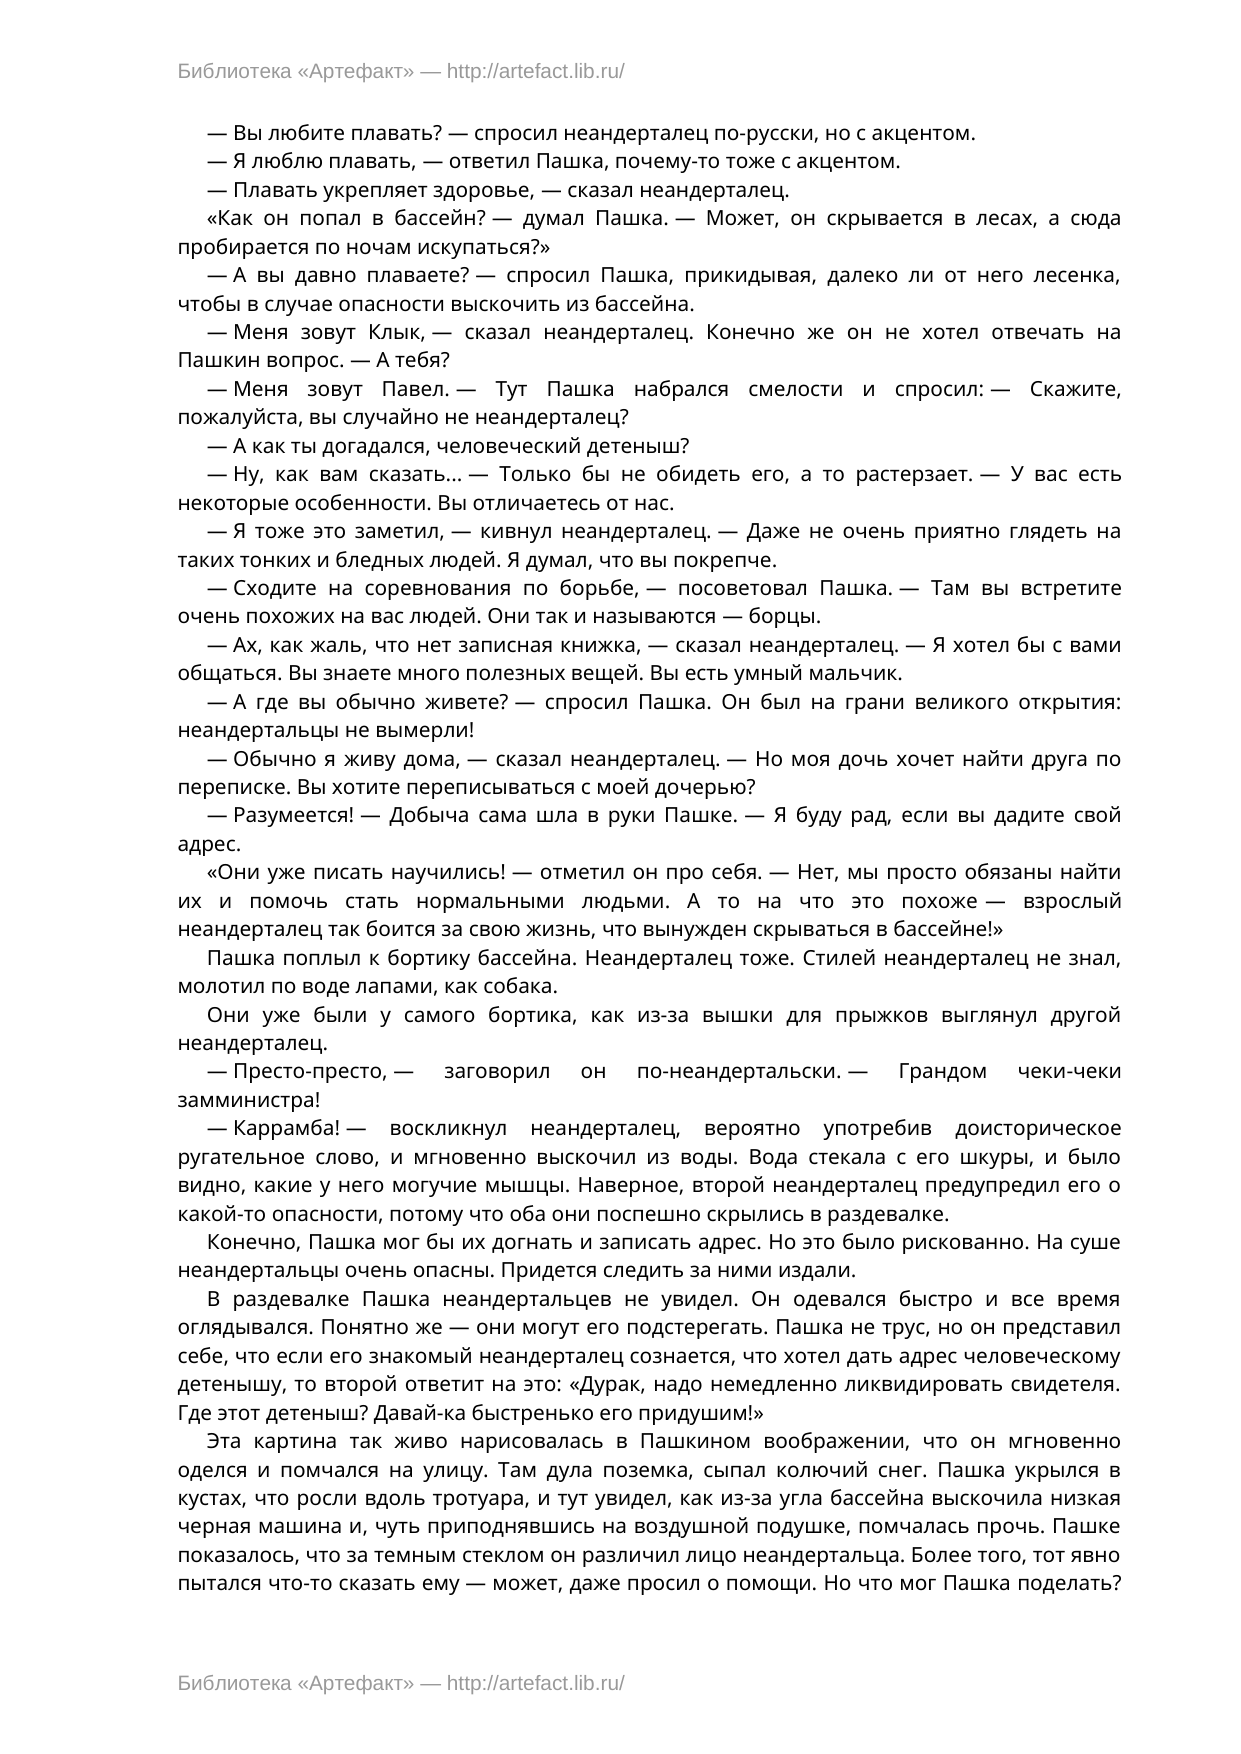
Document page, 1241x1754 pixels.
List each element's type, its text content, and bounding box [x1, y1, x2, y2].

text — Я люблю плавать, — ответил Пашка, почему-то тоже с акцентом. [177, 147, 1122, 175]
text — Меня зовут Клык, — сказал неандерталец. Конечно же он не хотел отвечать на Пашкин вопрос. — А тебя? [177, 317, 1122, 374]
text В раздевалке Пашка неандертальцев не увидел. Он одевался быстро и все время оглядывался. Понятно же — они могут его подстерегать. Пашка не трус, но он представил себе, что если его знакомый неандерталец сознается, что хотел дать адрес человеческому детенышу, то второй ответит на это: «Дурак, надо немедленно ликвидировать свидетеля. Где этот детеныш? Давай-ка быстренько его придушим!» [177, 1284, 1122, 1426]
text — Сходите на соревнования по борьбе, — посоветовал Пашка. — Там вы встретите очень похожих на вас людей. Они так и называются — борцы. [177, 573, 1122, 630]
text — Каррамба! — воскликнул неандерталец, вероятно употребив доисторическое ругательное слово, и мгновенно выскочил из воды. Вода стекала с его шкуры, и было видно, какие у него могучие мышцы. Наверное, второй неандерталец предупредил его о какой-то опасности, потому что оба они поспешно скрылись в раздевалке. [177, 1113, 1122, 1227]
text Они уже были у самого бортика, как из-за вышки для прыжков выглянул другой неандерталец. [177, 1000, 1122, 1057]
text Конечно, Пашка мог бы их догнать и записать адрес. Но это было рискованно. На суше неандертальцы очень опасны. Придется следить за ними издали. [177, 1227, 1122, 1284]
text Пашка поплыл к бортику бассейна. Неандерталец тоже. Стилей неандерталец не знал, молотил по воде лапами, как собака. [177, 943, 1122, 1000]
text — Ах, как жаль, что нет записная книжка, — сказал неандерталец. — Я хотел бы с вами общаться. Вы знаете много полезных вещей. Вы есть умный мальчик. [177, 630, 1122, 687]
text — А как ты догадался, человеческий детеныш? [177, 431, 1122, 459]
text — Престо-престо, — заговорил он по-неандертальски. — Грандом чеки-чеки замминистра! [177, 1057, 1122, 1113]
text — Ну, как вам сказать... — Только бы не обидеть его, а то растерзает. — У вас есть некоторые особенности. Вы отличаетесь от нас. [177, 459, 1122, 516]
text — Обычно я живу дома, — сказал неандерталец. — Но моя дочь хочет найти друга по переписке. Вы хотите переписываться с моей дочерью? [177, 744, 1122, 801]
text «Как он попал в бассейн? — думал Пашка. — Может, он скрывается в лесах, а сюда пробирается по ночам искупаться?» [177, 203, 1122, 260]
text — Разумеется! — Добыча сама шла в руки Пашке. — Я буду рад, если вы дадите свой адрес. [177, 801, 1122, 857]
text — А вы давно плаваете? — спросил Пашка, прикидывая, далеко ли от него лесенка, чтобы в случае опасности выскочить из бассейна. [177, 260, 1122, 317]
text — А где вы обычно живете? — спросил Пашка. Он был на грани великого открытия: неандертальцы не вымерли! [177, 687, 1122, 744]
text — Я тоже это заметил, — кивнул неандерталец. — Даже не очень приятно глядеть на таких тонких и бледных людей. Я думал, что вы покрепче. [177, 516, 1122, 573]
text — Плавать укрепляет здоровье, — сказал неандерталец. [177, 175, 1122, 203]
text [177, 1426, 1122, 1597]
text «Они уже писать научились! — отметил он про себя. — Нет, мы просто обязаны найти их и помочь стать нормальными людьми. А то на что это похоже — взрослый неандерталец так боится за свою жизнь, что вынужден скрываться в бассейне!» [177, 857, 1122, 943]
text — Вы любите плавать? — спросил неандерталец по-русски, но с акцентом. [177, 118, 1122, 147]
text — Меня зовут Павел. — Тут Пашка набрался смелости и спросил: — Скажите, пожалуйста, вы случайно не неандерталец? [177, 374, 1122, 431]
